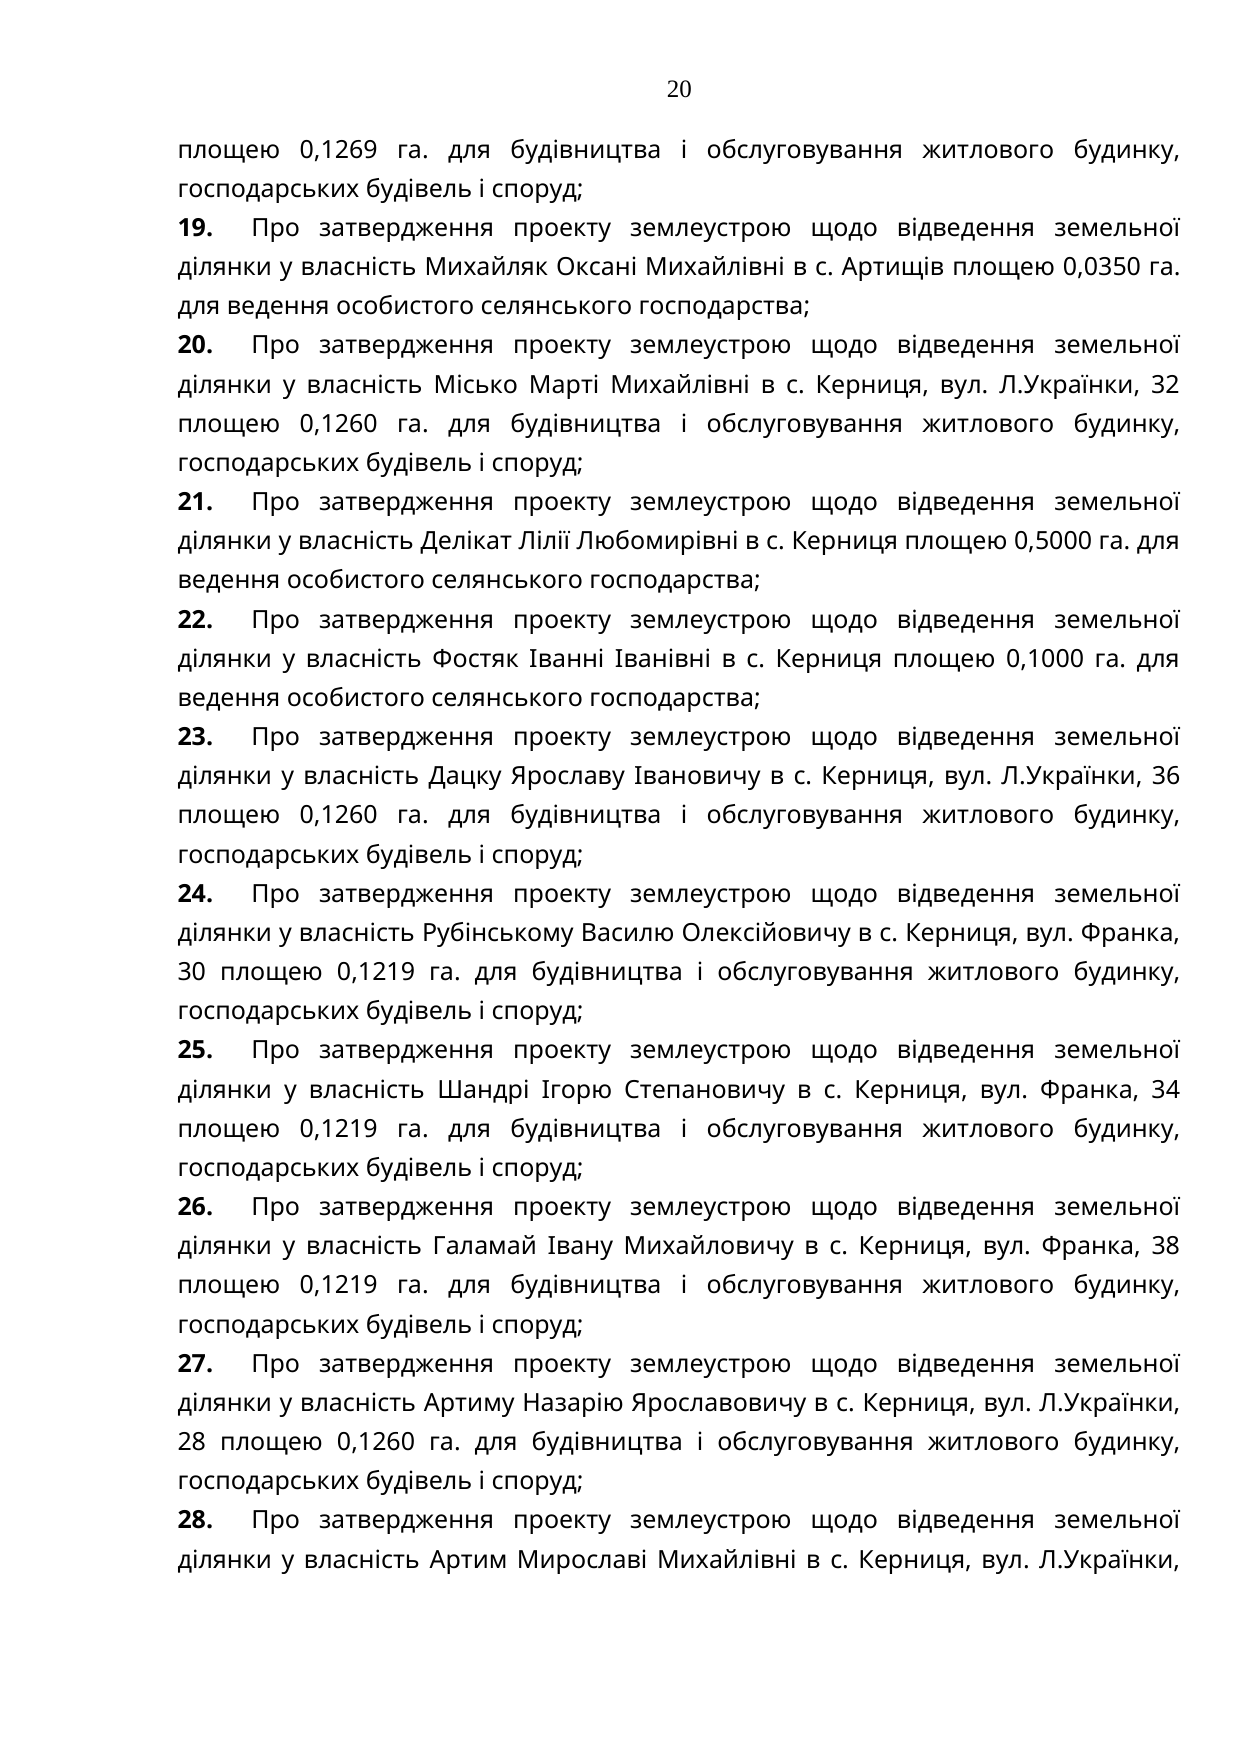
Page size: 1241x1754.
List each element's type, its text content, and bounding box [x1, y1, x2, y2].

list Про затвердження проекту землеустрою щодо відведення земельної ділянки у власність Рубінському Василю Олексійовичу в с. Керниця, вул. Франка, 30 площею 0,1219 га. для будівництва і обслуговування житлового будинку, господарських будівель і споруд; [177, 875, 1181, 1027]
list Про затвердження проекту землеустрою щодо відведення земельної ділянки у власність Шандрі Ігорю Степановичу в с. Керниця, вул. Франка, 34 площею 0,1219 га. для будівництва і обслуговування житлового будинку, господарських будівель і споруд; [177, 1032, 1181, 1184]
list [177, 131, 1181, 204]
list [177, 1502, 1181, 1575]
list Про затвердження проекту землеустрою щодо відведення земельної ділянки у власність Місько Марті Михайлівні в с. Керниця, вул. Л.Українки, 32 площею 0,1260 га. для будівництва і обслуговування житлового будинку, господарських будівель і споруд; [177, 327, 1181, 479]
list Про затвердження проекту землеустрою щодо відведення земельної ділянки у власність Артиму Назарію Ярославовичу в с. Керниця, вул. Л.Українки, 28 площею 0,1260 га. для будівництва і обслуговування житлового будинку, господарських будівель і споруд; [177, 1345, 1181, 1497]
list Про затвердження проекту землеустрою щодо відведення земельної ділянки у власність Галамай Івану Михайловичу в с. Керниця, вул. Франка, 38 площею 0,1219 га. для будівництва і обслуговування житлового будинку, господарських будівель і споруд; [177, 1189, 1181, 1340]
list Про затвердження проекту землеустрою щодо відведення земельної ділянки у власність Делікат Лілії Любомирівні в с. Керниця площею 0,5000 га. для ведення особистого селянського господарства; [177, 484, 1181, 596]
list Про затвердження проекту землеустрою щодо відведення земельної ділянки у власність Фостяк Іванні Іванівні в с. Керниця площею 0,1000 га. для ведення особистого селянського господарства; [177, 601, 1181, 714]
list Про затвердження проекту землеустрою щодо відведення земельної ділянки у власність Михайляк Оксані Михайлівні в с. Артищів площею 0,0350 га. для ведення особистого селянського господарства; [177, 209, 1181, 322]
list Про затвердження проекту землеустрою щодо відведення земельної ділянки у власність Дацку Ярославу Івановичу в с. Керниця, вул. Л.Українки, 36 площею 0,1260 га. для будівництва і обслуговування житлового будинку, господарських будівель і споруд; [177, 719, 1181, 870]
